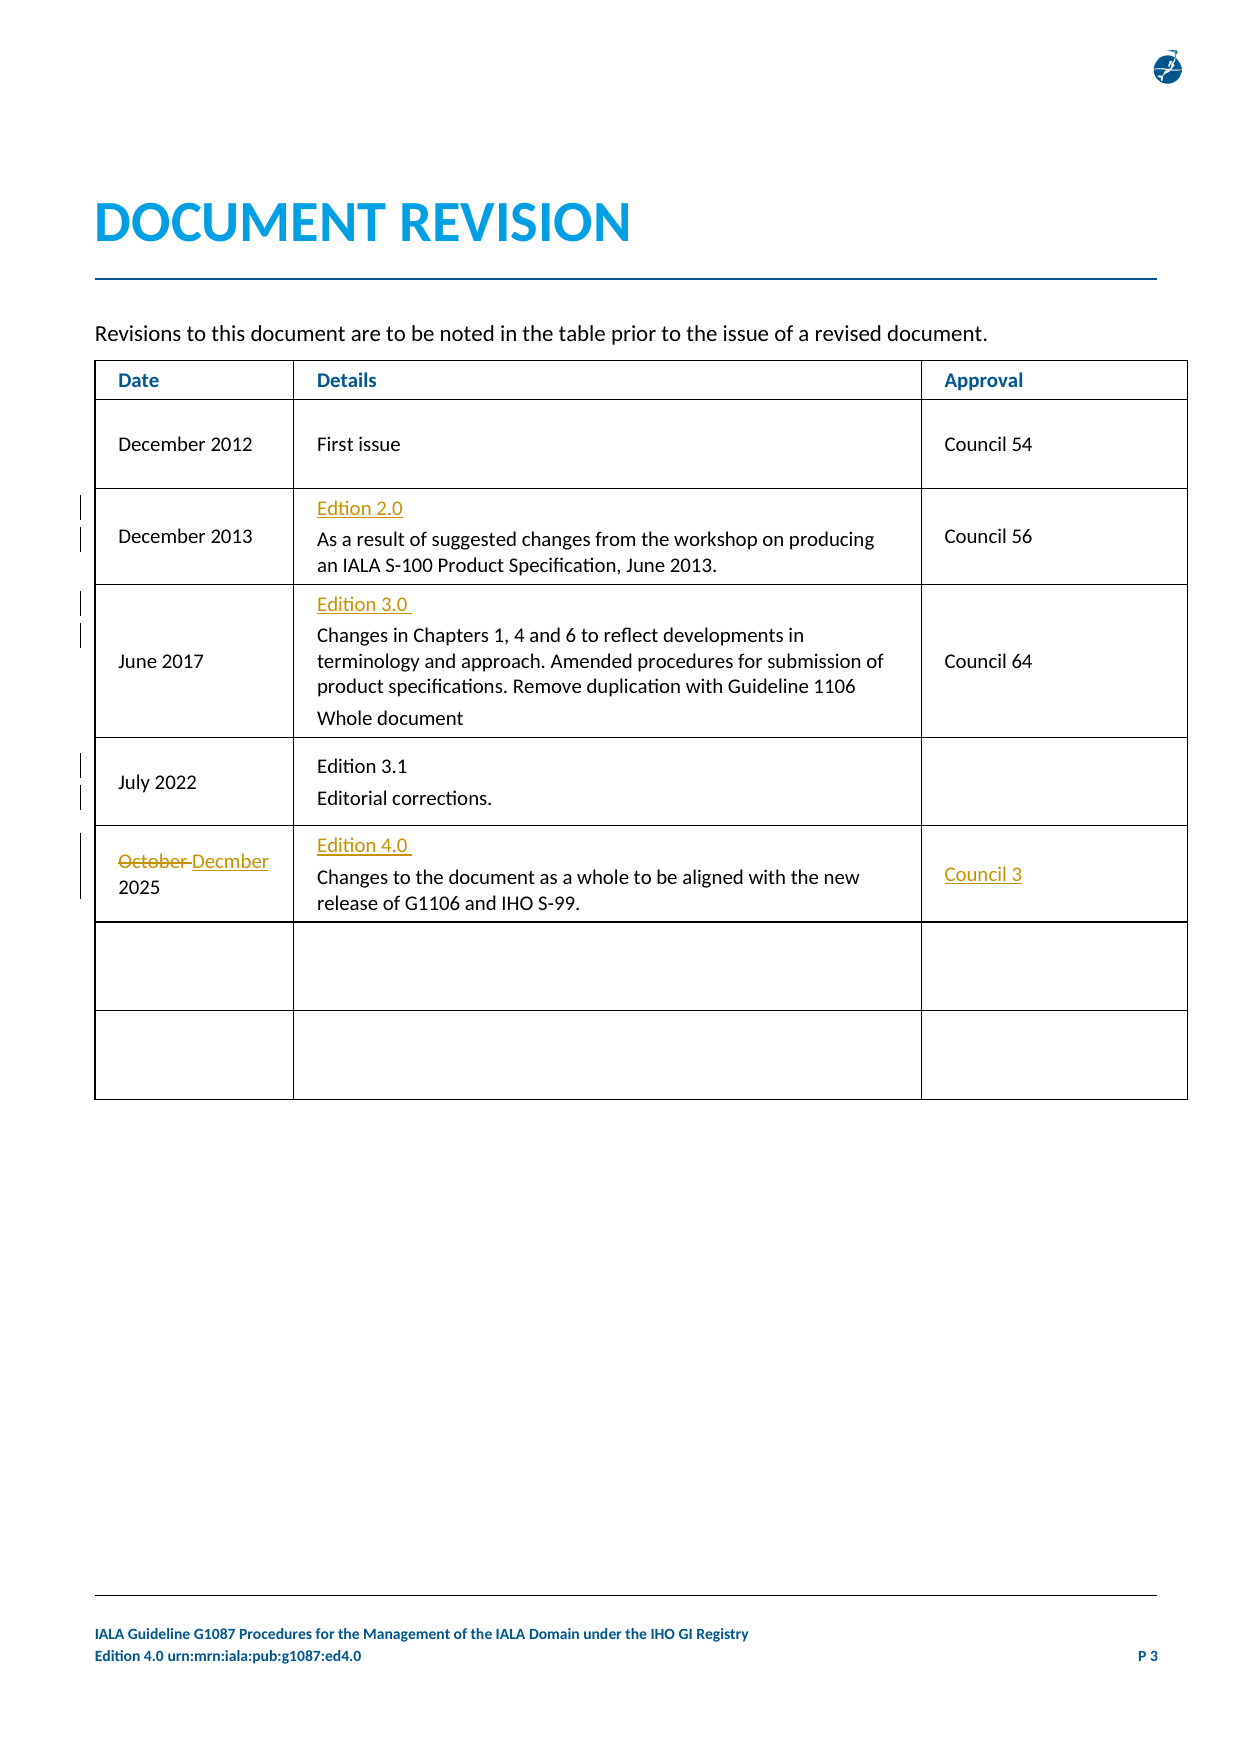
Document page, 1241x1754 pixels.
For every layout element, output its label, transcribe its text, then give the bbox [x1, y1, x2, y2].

table_header Date [96, 361, 293, 399]
table_header Details [294, 361, 921, 399]
table_cell First issue [294, 400, 921, 488]
table_header Approval [922, 361, 1187, 399]
table_cell December 2013 [96, 489, 293, 584]
table_cell July 2022 [96, 738, 293, 825]
table_cell Changes in Chapters 1, 4 and 6 to reflect developments in terminology and approach. Amended procedures for submission of product specifications. Remove duplication with Guideline 1106 Whole document [294, 585, 921, 737]
table_cell Council 54 [922, 400, 1187, 488]
picture [1122, 0, 1241, 119]
table_cell Edition 3.1 Editorial corrections. [294, 738, 921, 825]
table_cell [922, 1011, 1187, 1099]
table_cell [294, 1011, 921, 1099]
table_cell Changes to the document as a whole to be aligned with the new release of G1106 and IHO S-99. [294, 826, 921, 921]
table_cell [96, 1011, 293, 1099]
table_cell Council 64 [922, 585, 1187, 737]
table_cell Council 56 [922, 489, 1187, 584]
table_cell [922, 738, 1187, 825]
table_cell 2025 [96, 826, 293, 921]
table_cell As a result of suggested changes from the workshop on producing an IALA S-100 Product Specification, June 2013. [294, 489, 921, 584]
table_cell [922, 826, 1187, 921]
table_cell December 2012 [96, 400, 293, 488]
text Revisions to this document are to be noted in the table prior to the issue of a revised document. [94, 319, 1157, 347]
table_cell [294, 923, 921, 1010]
table_cell June 2017 [96, 585, 293, 737]
table_cell [96, 923, 293, 1010]
table_cell [922, 923, 1187, 1010]
